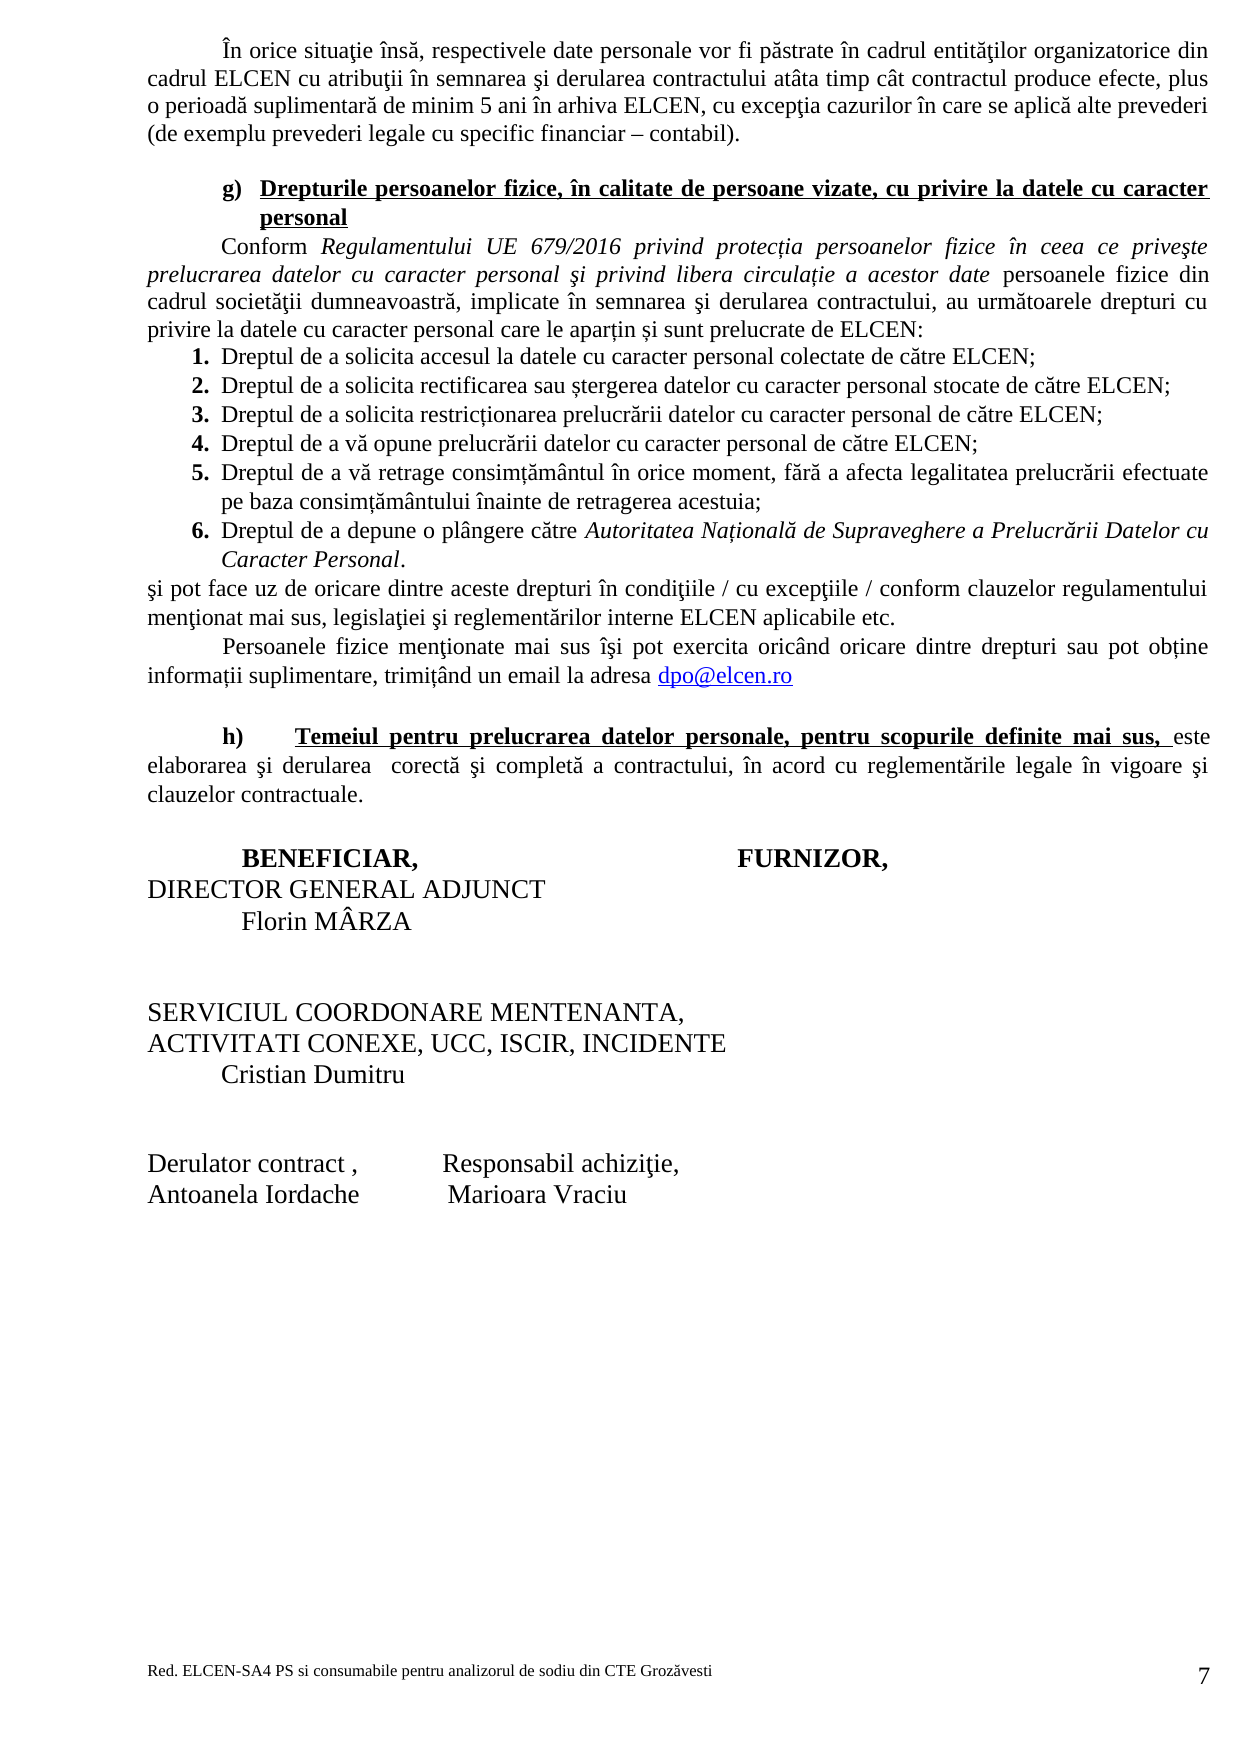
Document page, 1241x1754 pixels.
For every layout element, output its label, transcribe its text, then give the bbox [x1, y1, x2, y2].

text Derulator contract , Responsabil achiziţie, [147, 1147, 1210, 1178]
list Dreptul de a vă retrage consimțământul în orice moment, fără a afecta legalitatea prelucrării efectuate pe baza consimțământului înainte de retragerea acestuia; [191, 458, 1210, 515]
text Persoanele fizice menţionate mai sus îşi pot exercita oricând oricare dintre drepturi sau pot obține informații suplimentare, trimițând un email la adresa dpo@elcen.ro [147, 632, 1210, 689]
list Dreptul de a vă opune prelucrării datelor cu caracter personal de către ELCEN; [191, 429, 1210, 457]
text În orice situaţie însă, respectivele date personale vor fi păstrate în cadrul entităţilor organizatorice din cadrul ELCEN cu atribuţii în semnarea şi derularea contractului atâta timp cât contractul produce efecte, plus o perioadă suplimentară de minim 5 ani în arhiva ELCEN, cu excepţia cazurilor în care se aplică alte prevederi (de exemplu prevederi legale cu specific financiar – contabil). [147, 36, 1210, 146]
text Conform Regulamentului UE 679/2016 privind protecția persoanelor fizice în ceea ce priveşte prelucrarea datelor cu caracter personal şi privind libera circulație a acestor date persoanele fizice din cadrul societăţii dumneavoastră, implicate în semnarea şi derularea contractului, au următoarele drepturi cu privire la datele cu caracter personal care le aparțin și sunt prelucrate de ELCEN: [147, 232, 1210, 342]
list Temeiul pentru prelucrarea datelor personale, pentru scopurile definite mai sus, este elaborarea şi derularea corectă şi completă a contractului, în acord cu reglementările legale în vigoare şi clauzelor contractuale. [147, 722, 1210, 807]
list Dreptul de a depune o plângere către Autoritatea Națională de Supraveghere a Prelucrării Datelor cu Caracter Personal. [191, 516, 1210, 573]
list şi pot face uz de oricare dintre aceste drepturi în condiţiile / cu excepţiile / conform clauzelor regulamentului menţionat mai sus, legislaţiei şi reglementărilor interne ELCEN aplicabile etc. [147, 574, 1210, 631]
text DIRECTOR GENERAL ADJUNCT [147, 873, 1210, 905]
list Dreptul de a solicita restricționarea prelucrării datelor cu caracter personal de către ELCEN; [191, 400, 1210, 428]
text Florin MÂRZA [147, 905, 1210, 936]
list Drepturile persoanelor fizice, în calitate de persoane vizate, cu privire la datele cu caracter personal [222, 174, 1210, 231]
text SERVICIUL COORDONARE MENTENANTA, [147, 996, 1210, 1027]
text Cristian Dumitru [147, 1058, 1210, 1089]
text ACTIVITATI CONEXE, UCC, ISCIR, INCIDENTE [147, 1027, 1210, 1058]
list Dreptul de a solicita rectificarea sau ștergerea datelor cu caracter personal stocate de către ELCEN; [191, 371, 1210, 399]
text Antoanela Iordache Marioara Vraciu [147, 1178, 1210, 1209]
list Dreptul de a solicita accesul la datele cu caracter personal colectate de către ELCEN; [191, 342, 1210, 370]
text BENEFICIAR, FURNIZOR, [147, 842, 1210, 873]
